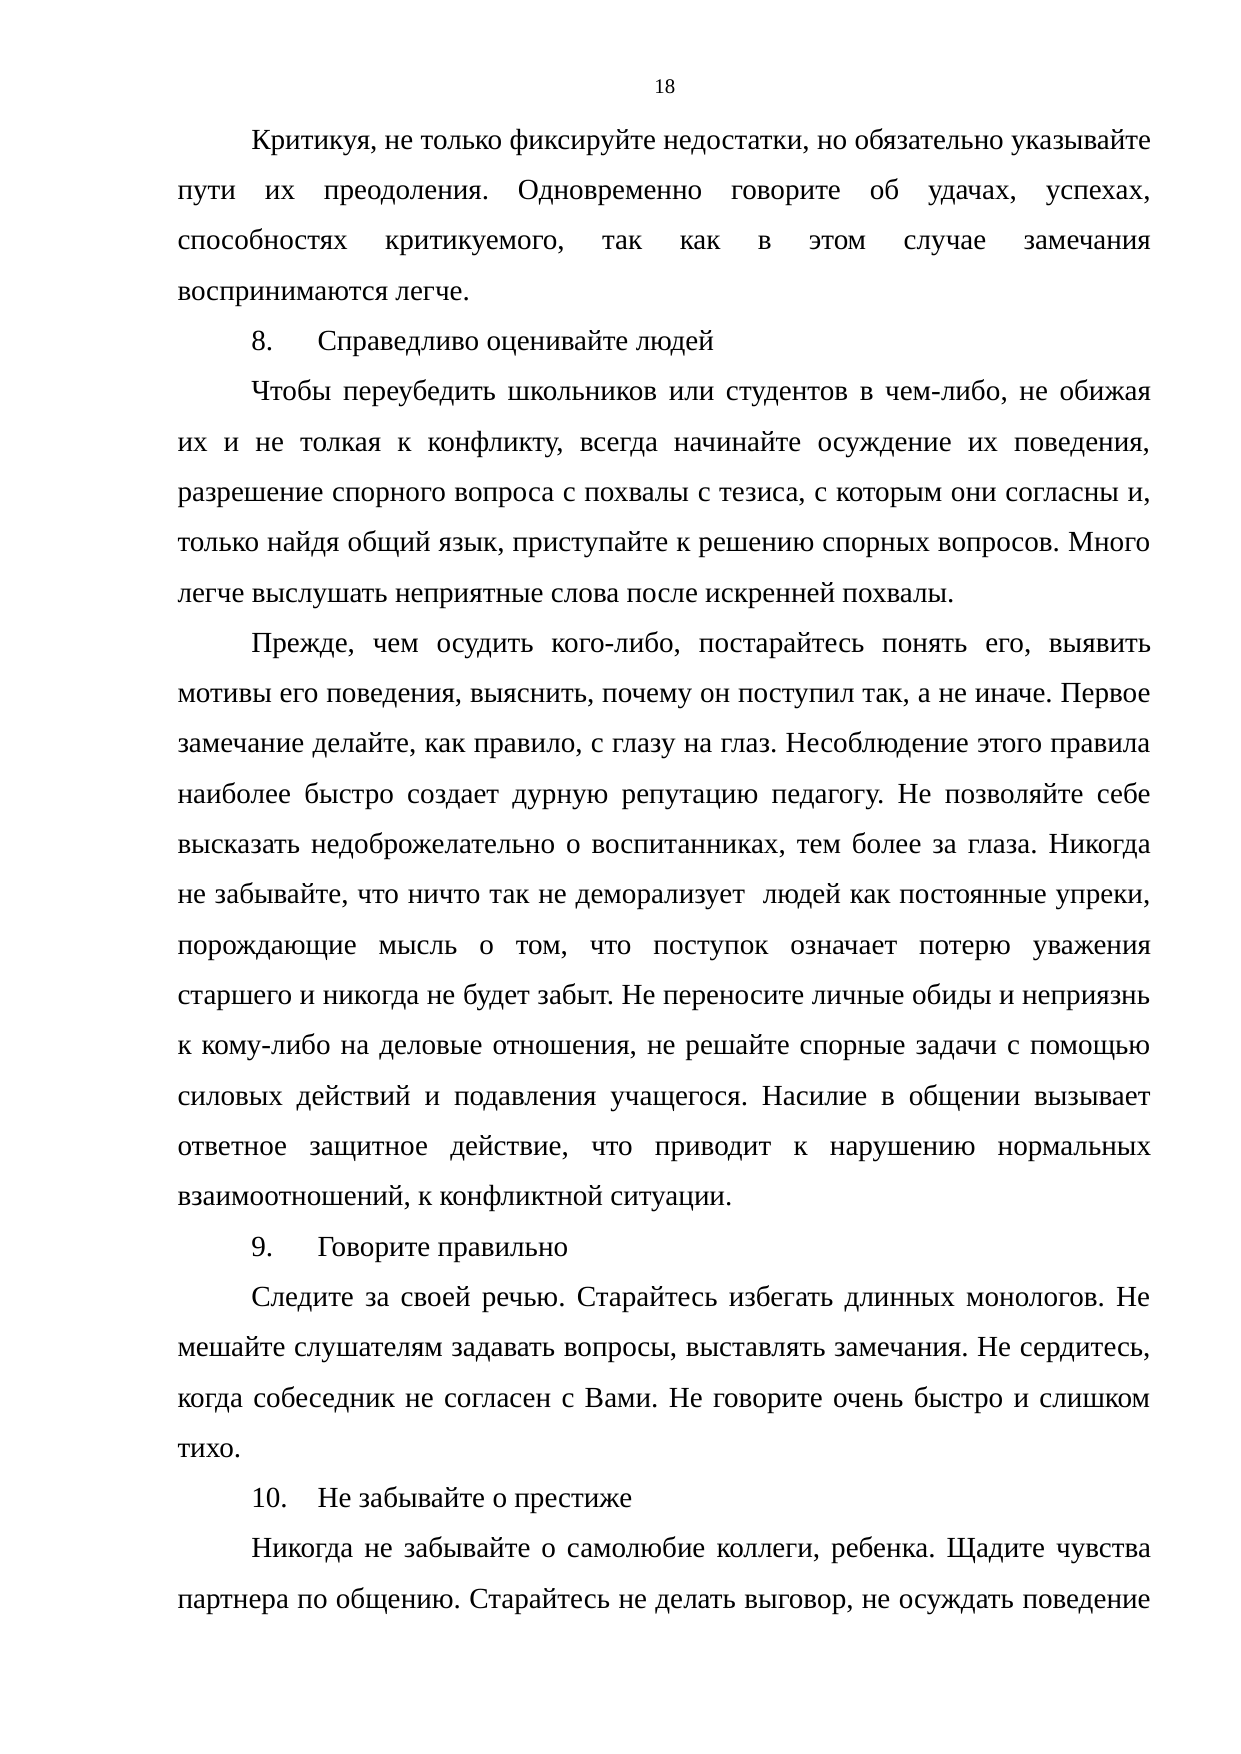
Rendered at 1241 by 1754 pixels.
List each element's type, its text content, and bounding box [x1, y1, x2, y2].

text Чтобы переубедить школьников или студентов в чем-либо, не обижая их и не толкая к конфликту, всегда начинайте осуждение их поведения, разрешение спорного вопроса с похвалы с тезиса, с которым они согласны и, только найдя общий язык, приступайте к решению спорных вопросов. Много легче выслушать неприятные слова после искренней похвалы. [177, 373, 1152, 608]
list Не забывайте о престиже [177, 1480, 1152, 1514]
text Следите за своей речью. Старайтесь избегать длинных монологов. Не мешайте слушателям задавать вопросы, выставлять замечания. Не сердитесь, когда собеседник не согласен с Вами. Не говорите очень быстро и слишком тихо. [177, 1279, 1152, 1463]
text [177, 1531, 1152, 1614]
text Прежде, чем осудить кого-либо, постарайтесь понять его, выявить мотивы его поведения, выяснить, почему он поступил так, а не иначе. Первое замечание делайте, как правило, с глазу на глаз. Несоблюдение этого правила наиболее быстро создает дурную репутацию педагогу. Не позволяйте себе высказать недоброжелательно о воспитанниках, тем более за глаза. Никогда не забывайте, что ничто так не деморализует людей как постоянные упреки, порождающие мысль о том, что поступок означает потерю уважения старшего и никогда не будет забыт. Не переносите личные обиды и неприязнь к кому-либо на деловые отношения, не решайте спорные задачи с помощью силовых действий и подавления учащегося. Насилие в общении вызывает ответное защитное действие, что приводит к нарушению нормальных взаимоотношений, к конфликтной ситуации. [177, 625, 1152, 1212]
list Справедливо оценивайте людей [177, 323, 1152, 357]
text Критикуя, не только фиксируйте недостатки, но обязательно указывайте пути их преодоления. Одновременно говорите об удачах, успехах, способностях критикуемого, так как в этом случае замечания воспринимаются легче. [177, 122, 1152, 306]
list Говорите правильно [177, 1229, 1152, 1262]
